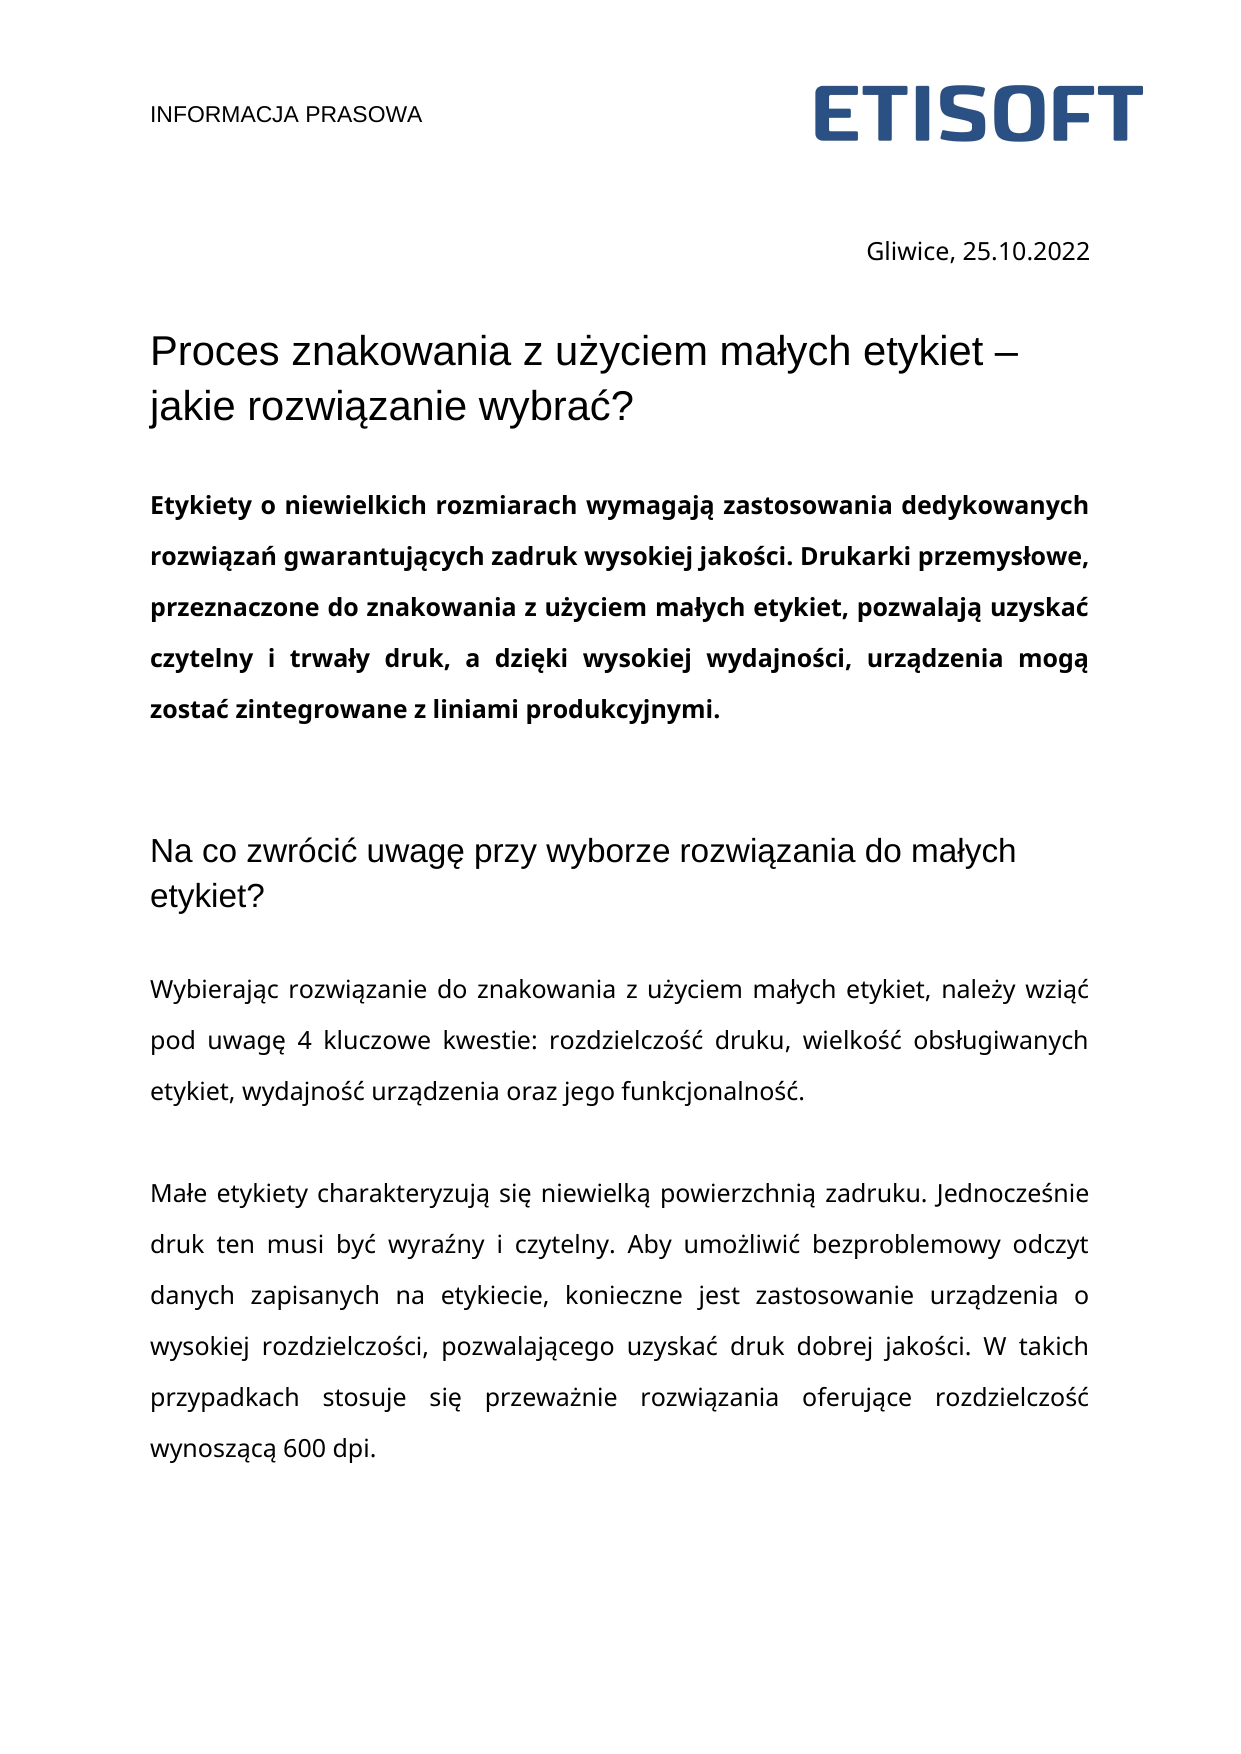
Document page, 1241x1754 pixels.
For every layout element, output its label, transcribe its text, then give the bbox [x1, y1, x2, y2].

picture [800, 69, 1150, 157]
text Małe etykiety charakteryzują się niewielką powierzchnią zadruku. Jednocześnie druk ten musi być wyraźny i czytelny. Aby umożliwić bezproblemowy odczyt danych zapisanych na etykiecie, konieczne jest zastosowanie urządzenia o wysokiej rozdzielczości, pozwalającego uzyskać druk dobrej jakości. W takich przypadkach stosuje się przeważnie rozwiązania oferujące rozdzielczość wynoszącą 600 dpi. [150, 1176, 1090, 1465]
subtitle Na co zwrócić uwagę przy wyborze rozwiązania do małych etykiet? [150, 831, 1090, 914]
text Wybierając rozwiązanie do znakowania z użyciem małych etykiet, należy wziąć pod uwagę 4 kluczowe kwestie: rozdzielczość druku, wielkość obsługiwanych etykiet, wydajność urządzenia oraz jego funkcjonalność. [150, 971, 1090, 1108]
text Etykiety o niewielkich rozmiarach wymagają zastosowania dedykowanych rozwiązań gwarantujących zadruk wysokiej jakości. Drukarki przemysłowe, przeznaczone do znakowania z użyciem małych etykiet, pozwalają uzyskać czytelny i trwały druk, a dzięki wysokiej wydajności, urządzenia mogą zostać zintegrowane z liniami produkcyjnymi. [150, 488, 1090, 726]
subtitle Proces znakowania z użyciem małych etykiet – jakie rozwiązanie wybrać? [150, 326, 1090, 429]
text Gliwice, 25.10.2022 [150, 233, 1090, 267]
